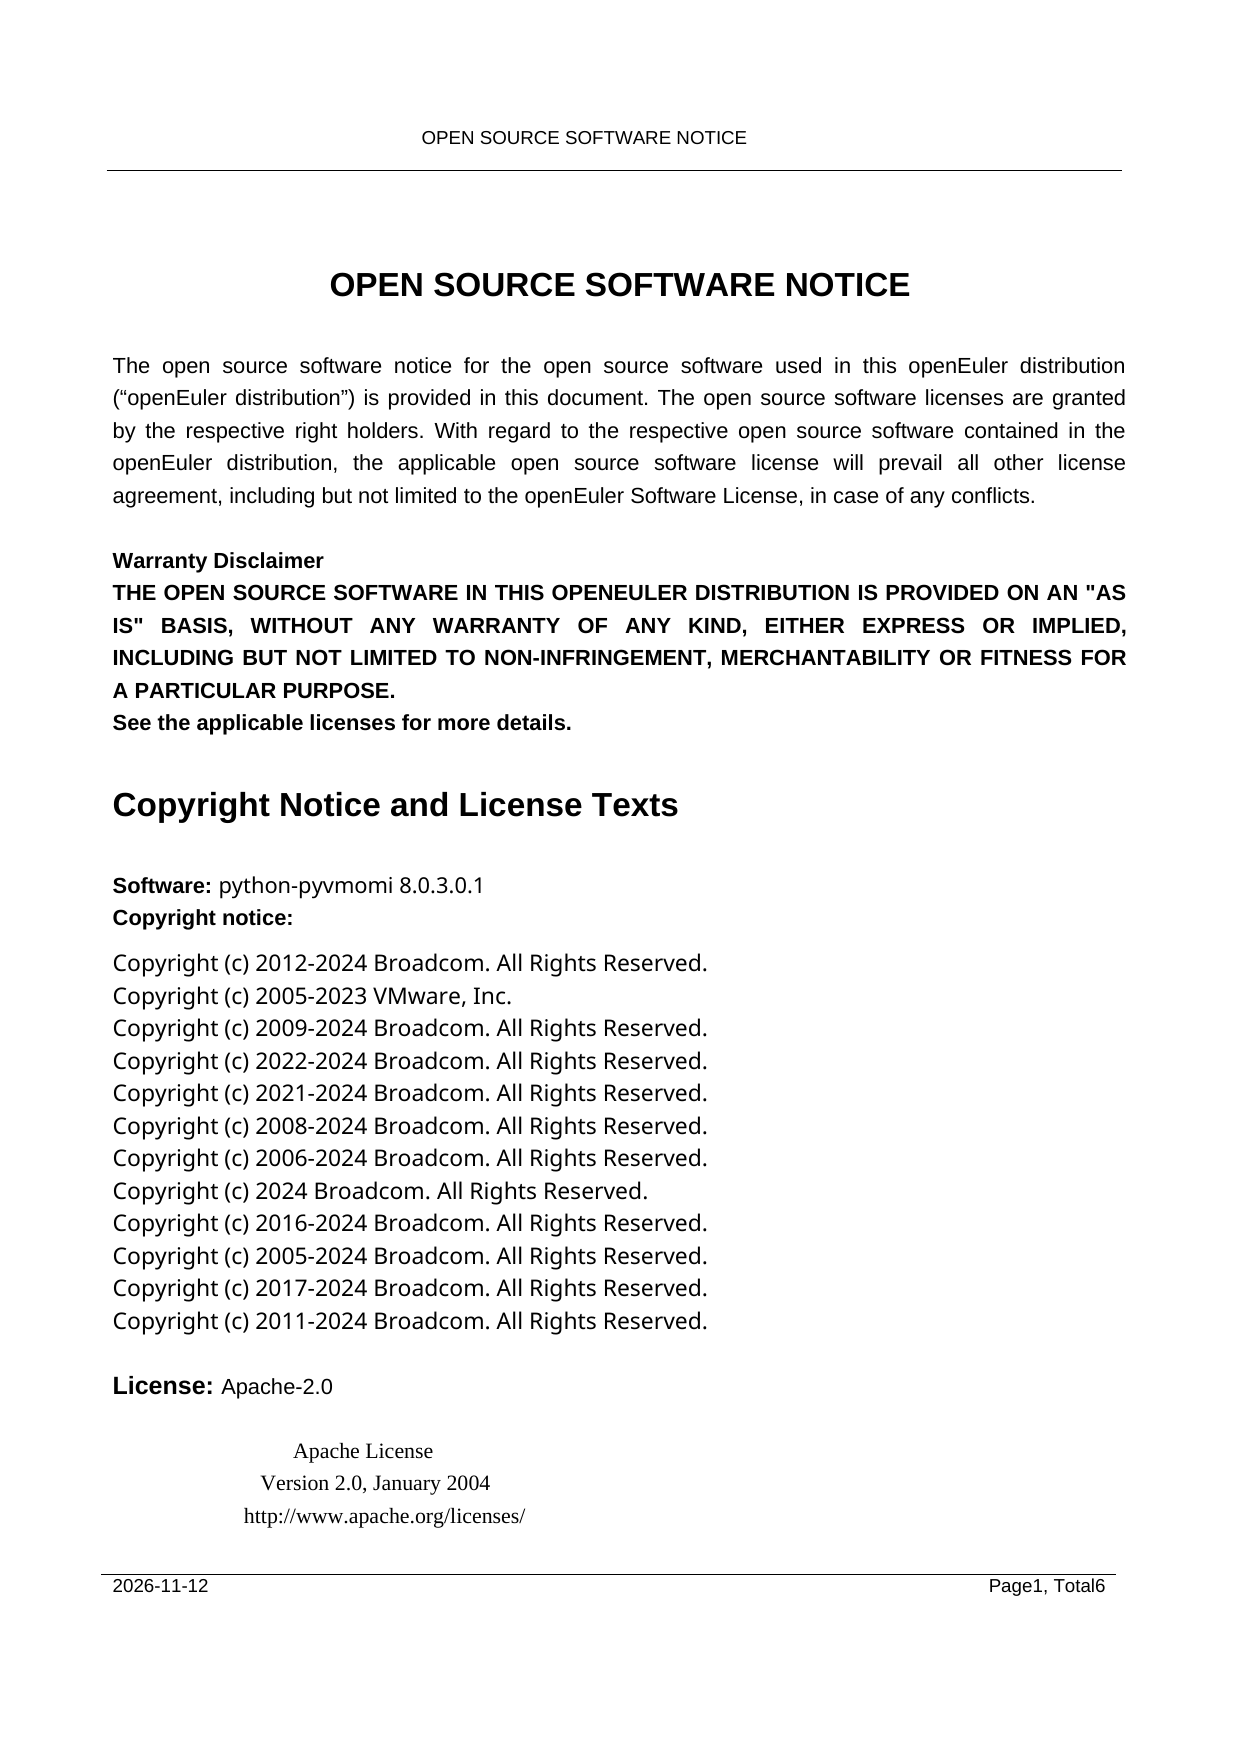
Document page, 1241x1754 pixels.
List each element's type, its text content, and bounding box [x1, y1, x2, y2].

title Software: python-pyvmomi 8.0.3.0.1 [112, 869, 1128, 901]
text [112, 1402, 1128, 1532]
text Warranty Disclaimer [112, 544, 1128, 576]
text Copyright notice: [112, 901, 1128, 934]
text OPEN SOURCE SOFTWARE NOTICE [112, 251, 1128, 316]
text THE OPEN SOURCE SOFTWARE IN THIS OPENEULER DISTRIBUTION IS PROVIDED ON AN "AS IS" BASIS, WITHOUT ANY WARRANTY OF ANY KIND, EITHER EXPRESS OR IMPLIED, INCLUDING BUT NOT LIMITED TO NON-INFRINGEMENT, MERCHANTABILITY OR FITNESS FOR A PARTICULAR PURPOSE. See the applicable licenses for more details. [112, 576, 1128, 739]
text The open source software notice for the open source software used in this openEuler distribution (“openEuler distribution”) is provided in this document. The open source software licenses are granted by the respective right holders. With regard to the respective open source software contained in the openEuler distribution, the applicable open source software license will prevail all other license agreement, including but not limited to the openEuler Software License, in case of any conflicts. [112, 349, 1128, 511]
text Copyright (c) 2012-2024 Broadcom. All Rights Reserved. Copyright (c) 2005-2023 VMware, Inc. Copyright (c) 2009-2024 Broadcom. All Rights Reserved. Copyright (c) 2022-2024 Broadcom. All Rights Reserved. Copyright (c) 2021-2024 Broadcom. All Rights Reserved. Copyright (c) 2008-2024 Broadcom. All Rights Reserved. Copyright (c) 2006-2024 Broadcom. All Rights Reserved. Copyright (c) 2024 Broadcom. All Rights Reserved. Copyright (c) 2016-2024 Broadcom. All Rights Reserved. Copyright (c) 2005-2024 Broadcom. All Rights Reserved. Copyright (c) 2017-2024 Broadcom. All Rights Reserved. Copyright (c) 2011-2024 Broadcom. All Rights Reserved. [112, 947, 1128, 1369]
text Copyright Notice and License Texts [112, 771, 1128, 836]
text License: Apache-2.0 [112, 1369, 1128, 1402]
